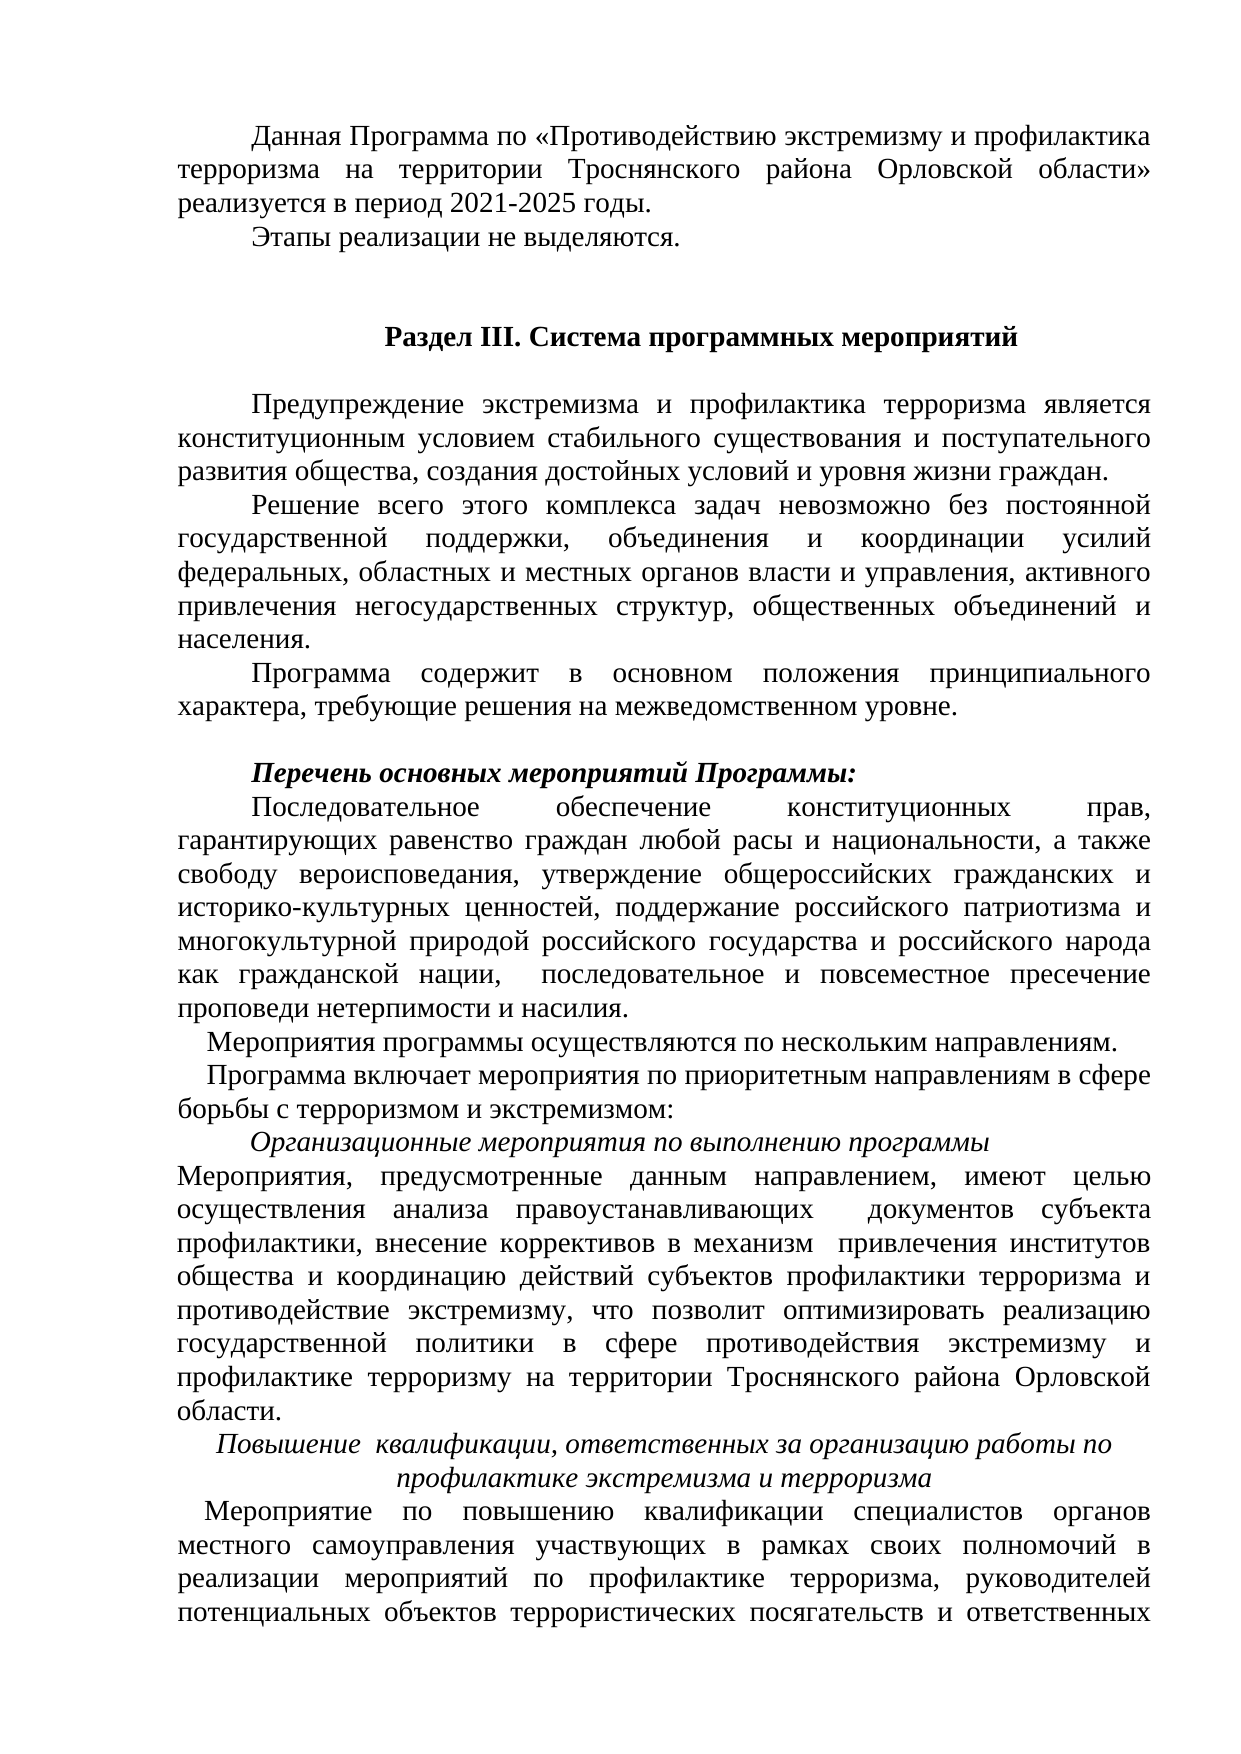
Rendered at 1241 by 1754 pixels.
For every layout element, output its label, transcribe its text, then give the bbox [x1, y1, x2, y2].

text Последовательное обеспечение конституционных прав, гарантирующих равенство граждан любой расы и национальности, а также свободу вероисповедания, утверждение общероссийских гражданских и историко-культурных ценностей, поддержание российского патриотизма и многокультурной природой российского государства и российского народа как гражданской нации, последовательное и повсеместное пресечение проповеди нетерпимости и насилия. [177, 789, 1152, 1024]
text Программа содержит в основном положения принципиального характера, требующие решения на межведомственном уровне. [177, 655, 1152, 722]
text Повышение квалификации, ответственных за организацию работы по профилактике экстремизма и терроризма [177, 1426, 1152, 1493]
text Этапы реализации не выделяются. [177, 219, 1152, 252]
text Мероприятия, предусмотренные данным направлением, имеют целью осуществления анализа правоустанавливающих документов субъекта профилактики, внесение коррективов в механизм привлечения институтов общества и координацию действий субъектов профилактики терроризма и противодействие экстремизму, что позволит оптимизировать реализацию государственной политики в сфере противодействия экстремизму и профилактике терроризму на территории Троснянского района Орловской области. [177, 1158, 1152, 1426]
text Решение всего этого комплекса задач невозможно без постоянной государственной поддержки, объединения и координации усилий федеральных, областных и местных органов власти и управления, активного привлечения негосударственных структур, общественных объединений и населения. [177, 487, 1152, 655]
text Предупреждение экстремизма и профилактика терроризма является конституционным условием стабильного существования и поступательного развития общества, создания достойных условий и уровня жизни граждан. [177, 386, 1152, 487]
text Организационные мероприятия по выполнению программы [177, 1124, 1152, 1158]
text Данная Программа по «Противодействию экстремизму и профилактика терроризма на территории Троснянского района Орловской области» реализуется в период 2021-2025 годы. [177, 118, 1152, 219]
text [177, 1493, 1152, 1627]
text Мероприятия программы осуществляются по нескольким направлениям. [177, 1024, 1152, 1057]
text Программа включает мероприятия по приоритетным направлениям в сфере борьбы с терроризмом и экстремизмом: [177, 1057, 1152, 1124]
text Перечень основных мероприятий Программы: [177, 755, 1152, 789]
text Раздел III. Система программных мероприятий [177, 319, 1152, 353]
